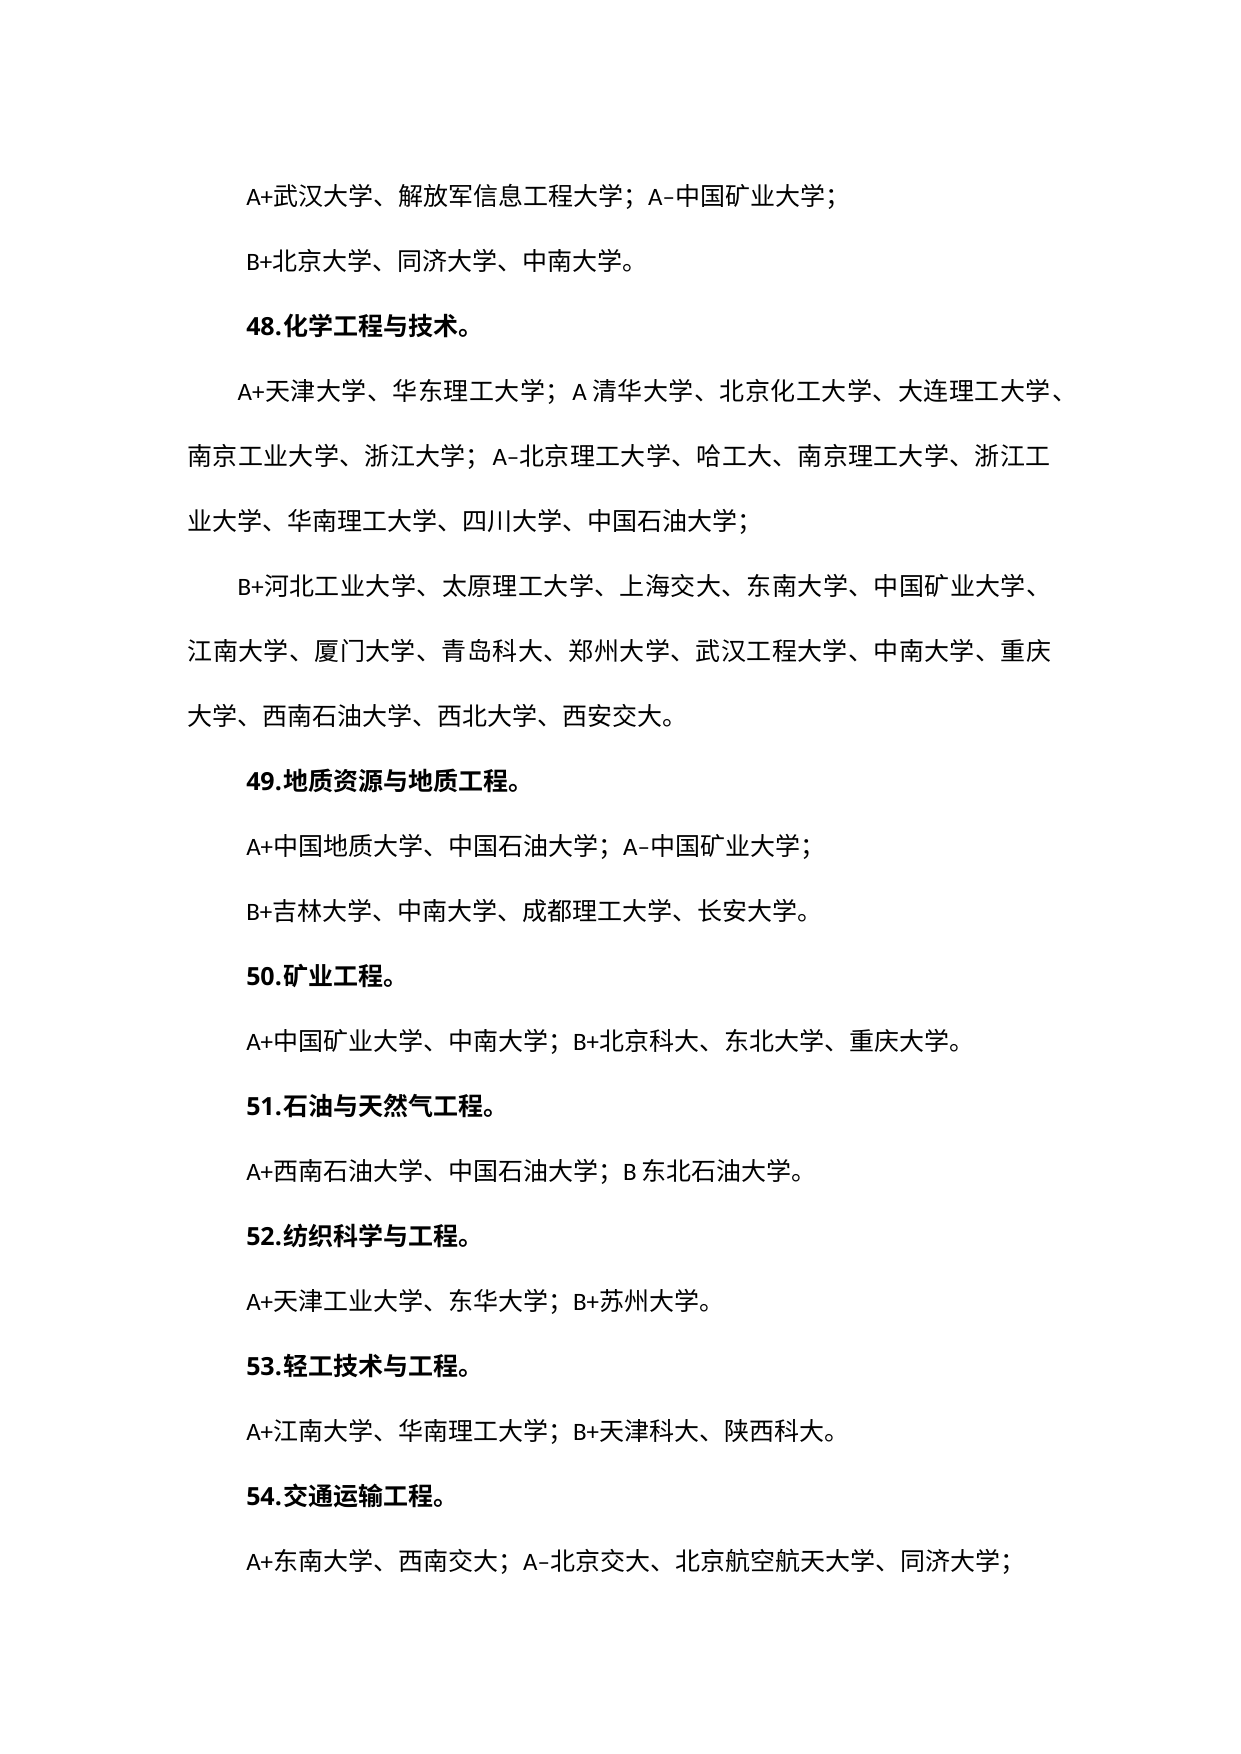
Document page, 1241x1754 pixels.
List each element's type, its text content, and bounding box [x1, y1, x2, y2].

text A+天津大学、华东理工大学；A清华大学、北京化工大学、大连理工大学、南京工业大学、浙江大学；A–北京理工大学、哈工大、南京理工大学、浙江工业大学、华南理工大学、四川大学、中国石油大学； [187, 357, 1053, 552]
text B+吉林大学、中南大学、成都理工大学、长安大学。 [246, 877, 1053, 942]
list 矿业工程。 [246, 942, 1053, 1007]
text A+武汉大学、解放军信息工程大学；A–中国矿业大学； [246, 162, 1053, 227]
text B+北京大学、同济大学、中南大学。 [246, 227, 1053, 292]
list 纺织科学与工程。 [246, 1202, 1053, 1267]
text A+中国地质大学、中国石油大学；A–中国矿业大学； [246, 812, 1053, 877]
list 化学工程与技术。 [246, 292, 1053, 357]
text A+西南石油大学、中国石油大学；B东北石油大学。 [246, 1137, 1053, 1202]
text B+河北工业大学、太原理工大学、上海交大、东南大学、中国矿业大学、江南大学、厦门大学、青岛科大、郑州大学、武汉工程大学、中南大学、重庆大学、西南石油大学、西北大学、西安交大。 [187, 552, 1053, 747]
list 地质资源与地质工程。 [246, 747, 1053, 812]
list 交通运输工程。 [246, 1462, 1053, 1527]
list 轻工技术与工程。 [246, 1332, 1053, 1397]
list 石油与天然气工程。 [246, 1072, 1053, 1137]
text A+天津工业大学、东华大学；B+苏州大学。 [246, 1267, 1053, 1332]
text A+江南大学、华南理工大学；B+天津科大、陕西科大。 [246, 1397, 1053, 1462]
text A+东南大学、西南交大；A–北京交大、北京航空航天大学、同济大学； [246, 1527, 1053, 1592]
text A+中国矿业大学、中南大学；B+北京科大、东北大学、重庆大学。 [246, 1007, 1053, 1072]
